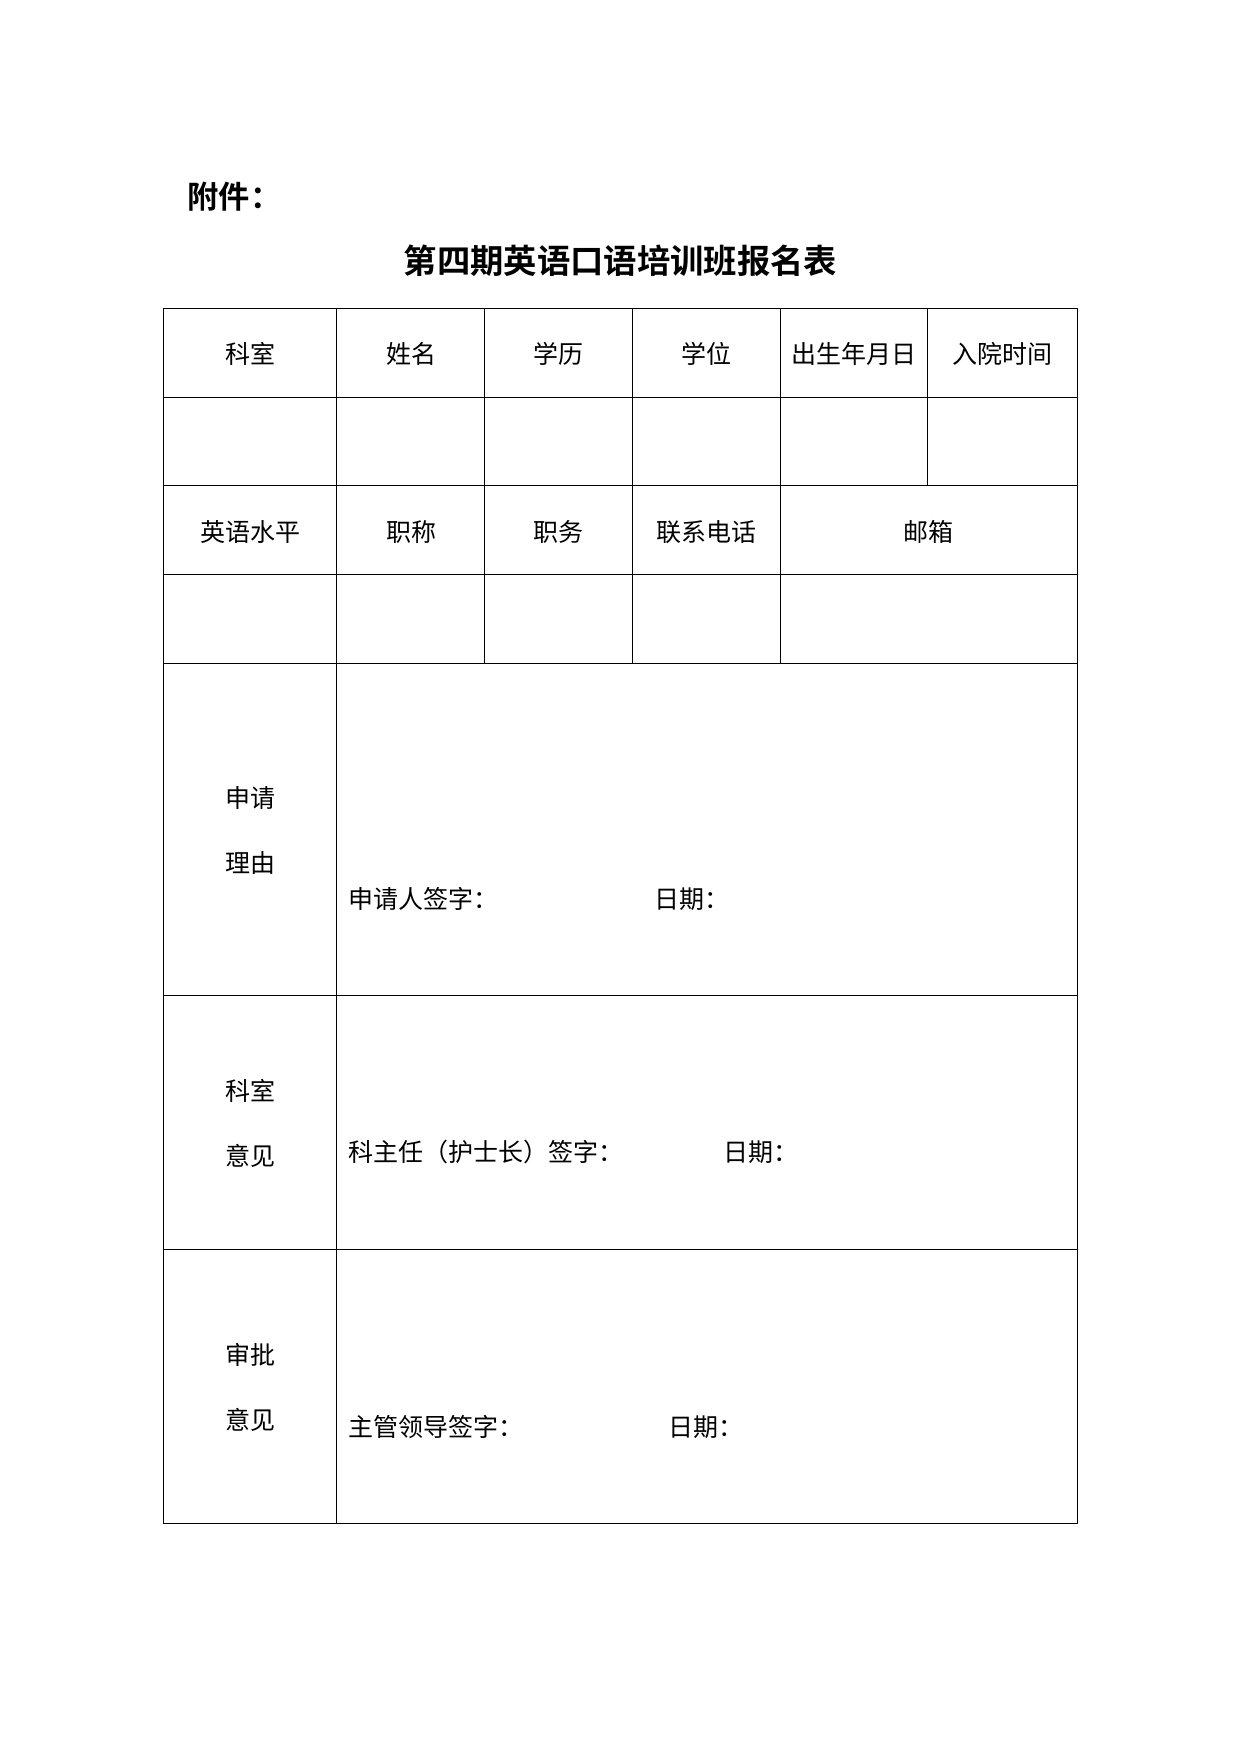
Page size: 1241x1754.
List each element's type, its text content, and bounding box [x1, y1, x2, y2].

table_cell 英语水平 [164, 486, 336, 574]
table_cell [928, 398, 1077, 485]
table_cell [633, 398, 780, 485]
table_cell 审批 意见 [164, 1250, 336, 1523]
table_header 姓名 [337, 309, 484, 397]
table_cell [633, 575, 780, 662]
table_cell 联系电话 [633, 486, 780, 574]
table_header 入院时间 [928, 309, 1077, 397]
table_cell 科室 意见 [164, 996, 336, 1248]
table_cell [337, 575, 484, 662]
table_cell [485, 575, 632, 662]
table_cell 职务 [485, 486, 632, 574]
table_cell 申请人签字： 日期： [337, 664, 1077, 995]
table_header 出生年月日 [781, 309, 927, 397]
text 附件： [187, 162, 1053, 227]
table_cell [781, 398, 927, 485]
table_cell 科主任（护士长）签字： 日期： [337, 996, 1077, 1248]
table_cell [337, 398, 484, 485]
table_header 学位 [633, 309, 780, 397]
table_cell 主管领导签字： 日期： [337, 1250, 1077, 1523]
text 第四期英语口语培训班报名表 [187, 227, 1053, 292]
table_cell [485, 398, 632, 485]
table_cell 职称 [337, 486, 484, 574]
table_header 科室 [164, 309, 336, 397]
table_cell 申请 理由 [164, 664, 336, 995]
table_cell [164, 575, 336, 662]
table_header 学历 [485, 309, 632, 397]
table_cell [164, 398, 336, 485]
table_cell [781, 575, 1077, 662]
table_cell 邮箱 [781, 486, 1077, 574]
